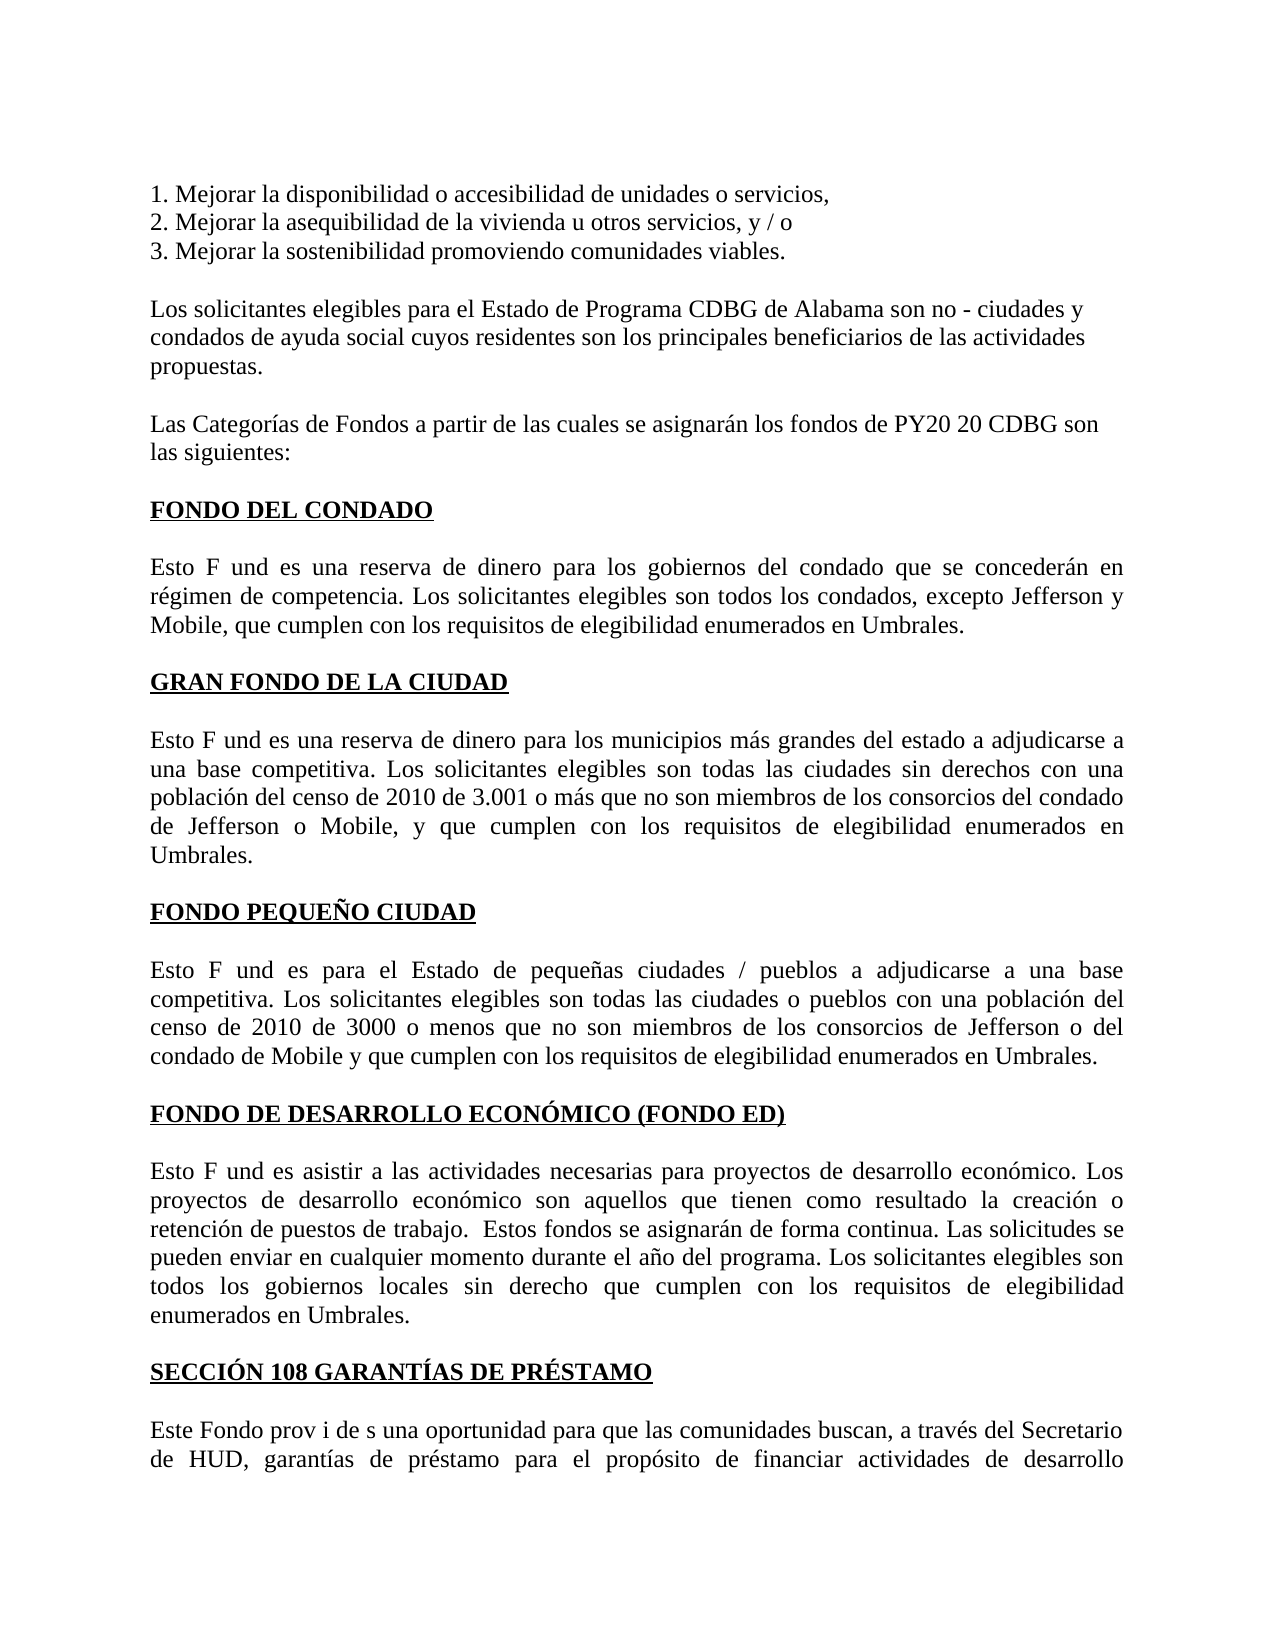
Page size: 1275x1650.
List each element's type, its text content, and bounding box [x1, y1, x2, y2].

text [150, 1415, 1125, 1472]
text Las Categorías de Fondos a partir de las cuales se asignarán los fondos de PY20 20 CDBG son las siguientes: [150, 409, 1125, 466]
text FONDO DE DESARROLLO ECONÓMICO (FONDO ED) [150, 1099, 1125, 1127]
text FONDO DEL CONDADO [150, 495, 1125, 524]
text GRAN FONDO DE LA CIUDAD [150, 667, 1125, 696]
text 3. Mejorar la sostenibilidad promoviendo comunidades viables. [150, 236, 1125, 265]
text Los solicitantes elegibles para el Estado de Programa CDBG de Alabama son no - ciudades y condados de ayuda social cuyos residentes son los principales beneficiarios de las actividades propuestas. [150, 294, 1125, 380]
text Esto F und es para el Estado de pequeñas ciudades / pueblos a adjudicarse a una base competitiva. Los solicitantes elegibles son todas las ciudades o pueblos con una población del censo de 2010 de 3000 o menos que no son miembros de los consorcios de Jefferson o del condado de Mobile y que cumplen con los requisitos de elegibilidad enumerados en Umbrales. [150, 955, 1125, 1070]
text 2. Mejorar la asequibilidad de la vivienda u otros servicios, y / o [150, 207, 1125, 236]
text FONDO PEQUEÑO CIUDAD [150, 897, 1125, 926]
text Esto F und es asistir a las actividades necesarias para proyectos de desarrollo económico. Los proyectos de desarrollo económico son aquellos que tienen como resultado la creación o retención de puestos de trabajo. Estos fondos se asignarán de forma continua. Las solicitudes se pueden enviar en cualquier momento durante el año del programa. Los solicitantes elegibles son todos los gobiernos locales sin derecho que cumplen con los requisitos de elegibilidad enumerados en Umbrales. [150, 1156, 1125, 1329]
text Esto F und es una reserva de dinero para los gobiernos del condado que se concederán en régimen de competencia. Los solicitantes elegibles son todos los condados, excepto Jefferson y Mobile, que cumplen con los requisitos de elegibilidad enumerados en Umbrales. [150, 552, 1125, 639]
text 1. Mejorar la disponibilidad o accesibilidad de unidades o servicios, [150, 179, 1125, 207]
text Esto F und es una reserva de dinero para los municipios más grandes del estado a adjudicarse a una base competitiva. Los solicitantes elegibles son todas las ciudades sin derechos con una población del censo de 2010 de 3.001 o más que no son miembros de los consorcios del condado de Jefferson o Mobile, y que cumplen con los requisitos de elegibilidad enumerados en Umbrales. [150, 725, 1125, 869]
text SECCIÓN 108 GARANTÍAS DE PRÉSTAMO [150, 1357, 1125, 1386]
